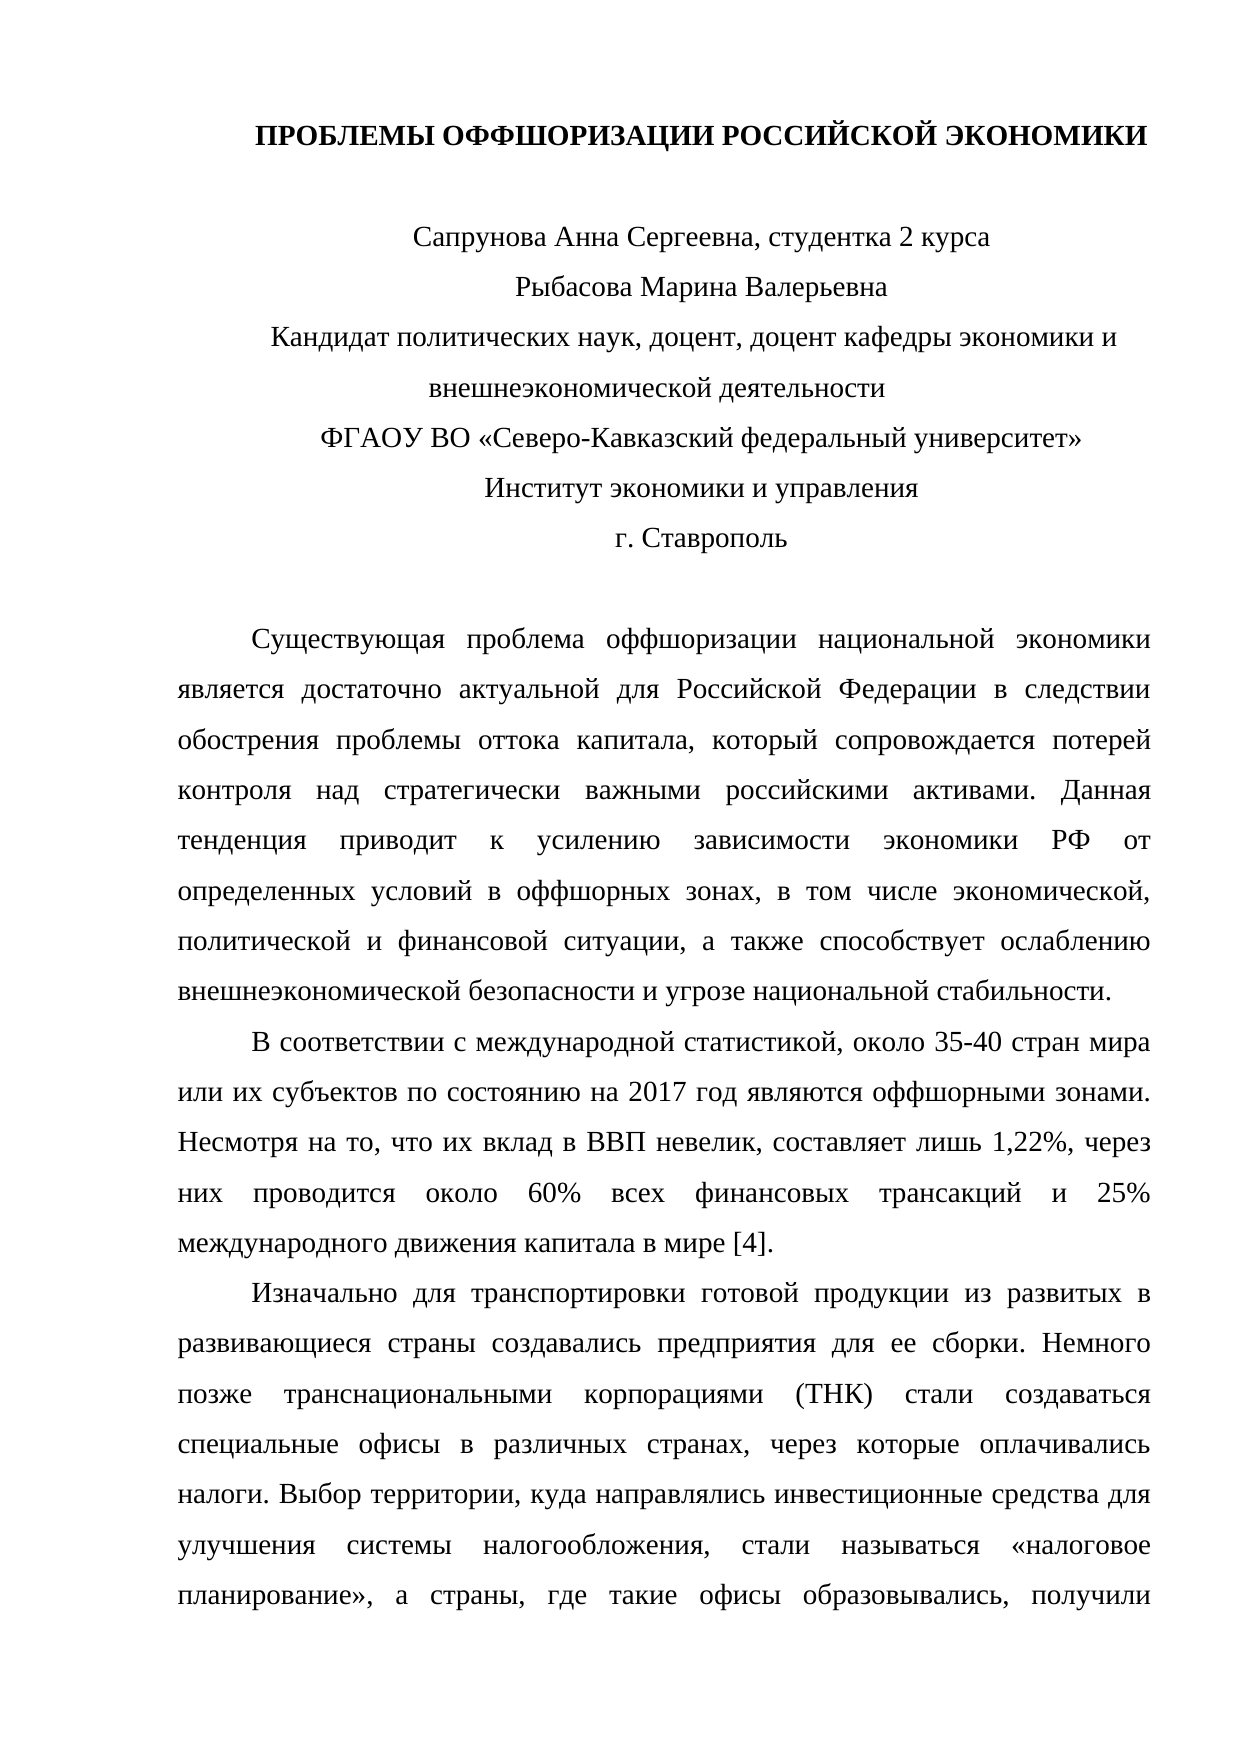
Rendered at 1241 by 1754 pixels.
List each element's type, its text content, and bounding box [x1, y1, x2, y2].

text Существующая проблема оффшоризации национальной экономики является достаточно актуальной для Российской Федерации в следствии обострения проблемы оттока капитала, который сопровождается потерей контроля над стратегически важными российскими активами. Данная тенденция приводит к усилению зависимости экономики РФ от определенных условий в оффшорных зонах, в том числе экономической, политической и финансовой ситуации, а также способствует ослаблению внешнеэкономической безопасности и угрозе национальной стабильности. [177, 621, 1152, 1007]
text В соответствии с международной статистикой, около 35-40 стран мира или их субъектов по состоянию на 2017 год являются оффшорными зонами. Несмотря на то, что их вклад в ВВП невелик, составляет лишь 1,22%, через них проводится около 60% всех финансовых трансакций и 25% международного движения капитала в мире [4]. [177, 1024, 1152, 1258]
subtitle Кандидат политических наук, доцент, доцент кафедры экономики и внешнеэкономической деятельности [177, 319, 1137, 403]
text Институт экономики и управления [177, 470, 1152, 504]
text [177, 1275, 1152, 1611]
text ПРОБЛЕМЫ ОФФШОРИЗАЦИИ РОССИЙСКОЙ ЭКОНОМИКИ [177, 118, 1152, 152]
text Сапрунова Анна Сергеевна, студентка 2 курса [177, 219, 1152, 252]
text ФГАОУ ВО «Северо-Кавказский федеральный университет» [177, 420, 1152, 453]
text г. Ставрополь [177, 521, 1152, 554]
text Рыбасова Марина Валерьевна [177, 269, 1152, 303]
